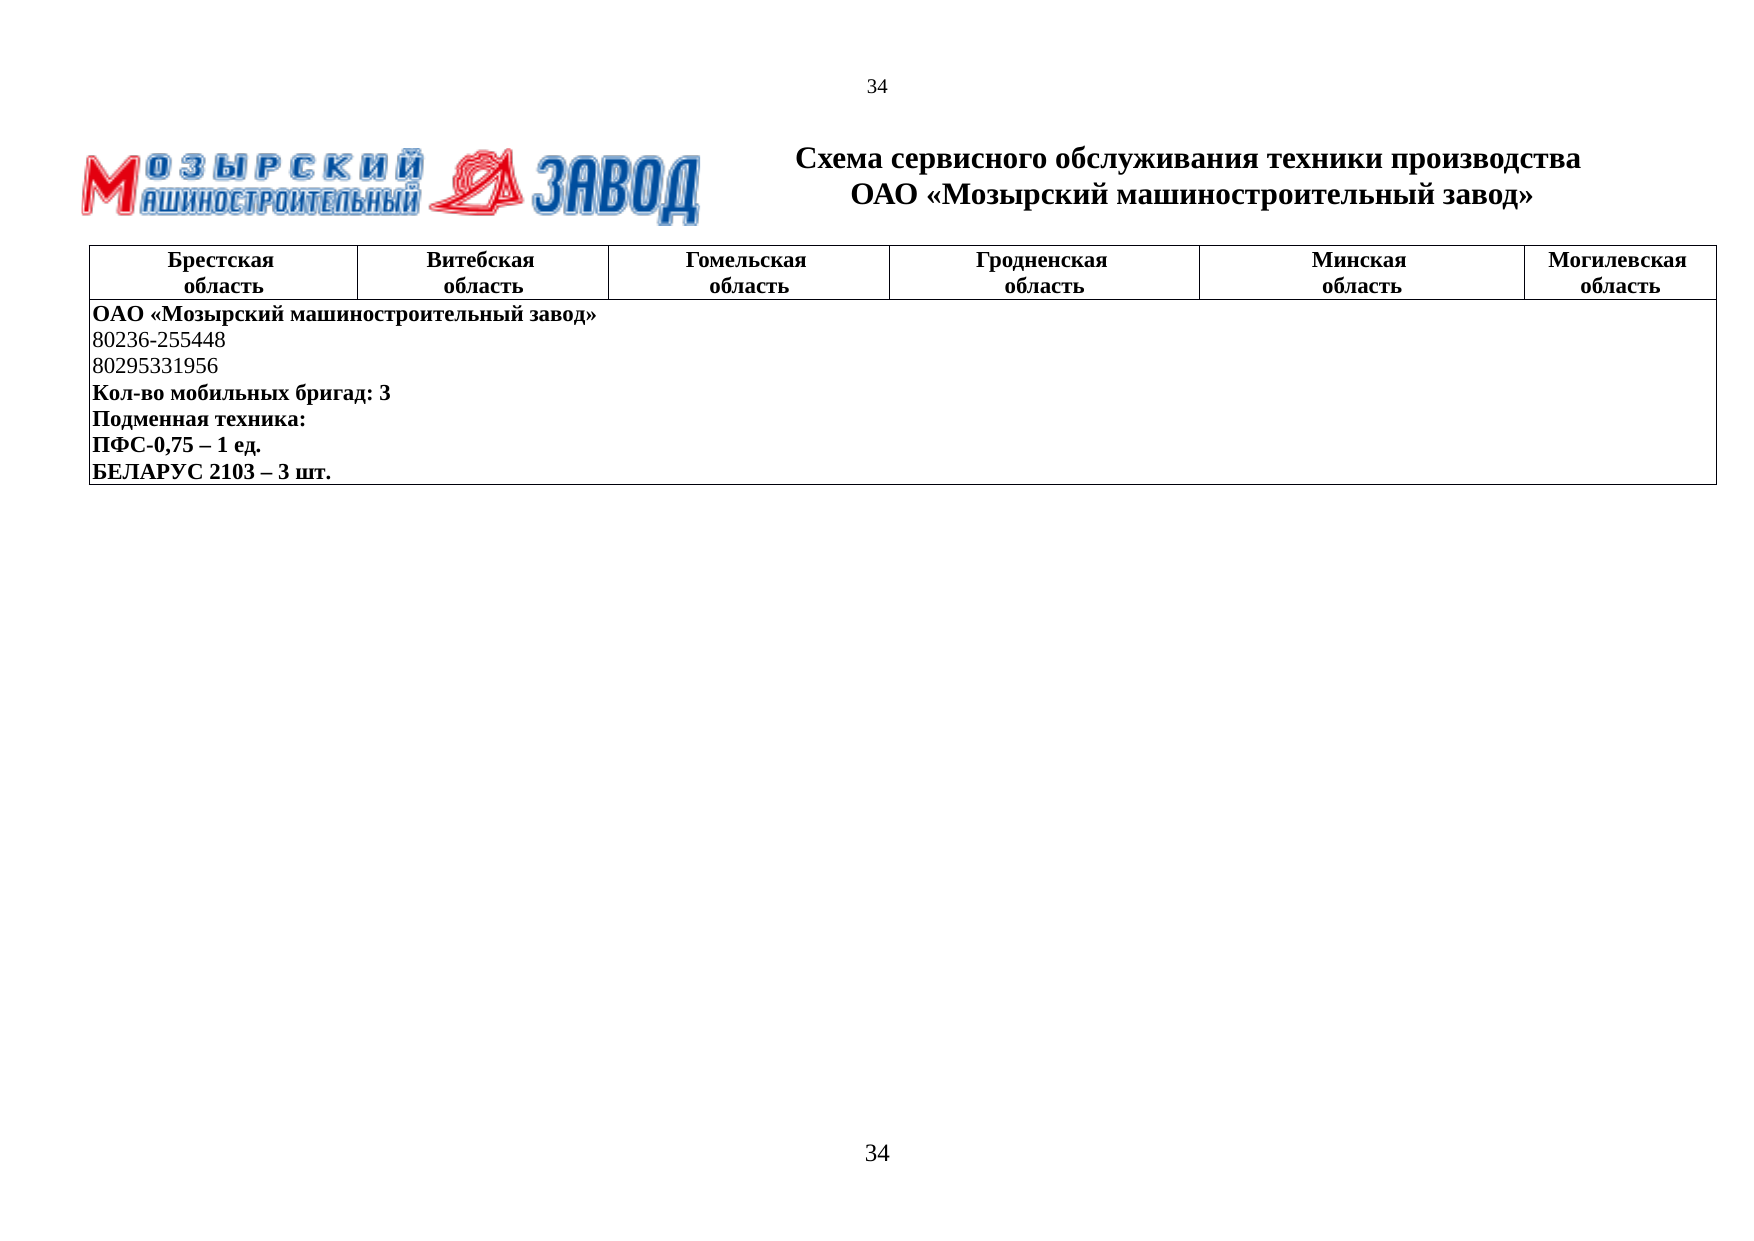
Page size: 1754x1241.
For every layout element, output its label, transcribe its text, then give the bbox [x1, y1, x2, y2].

table_cell ОАО «Мозырский машиностроительный завод» 80236-255448 80295331956 Кол-во мобильных бригад: 3 Подменная техника: ПФС-0,75 – 1 ед. БЕЛАРУС 2103 – 3 шт. [90, 300, 1716, 484]
picture [81, 148, 700, 226]
table_header Брестская область [90, 246, 357, 298]
text Схема сервисного обслуживания техники производства ОАО «Мозырский машиностроительный завод» [89, 139, 1665, 211]
table_header Гомельская область [609, 246, 889, 298]
table_header Витебская область [358, 246, 608, 298]
table_header Гродненская область [890, 246, 1199, 298]
table_header Могилевская область [1525, 246, 1716, 298]
table_header Минская область [1200, 246, 1524, 298]
